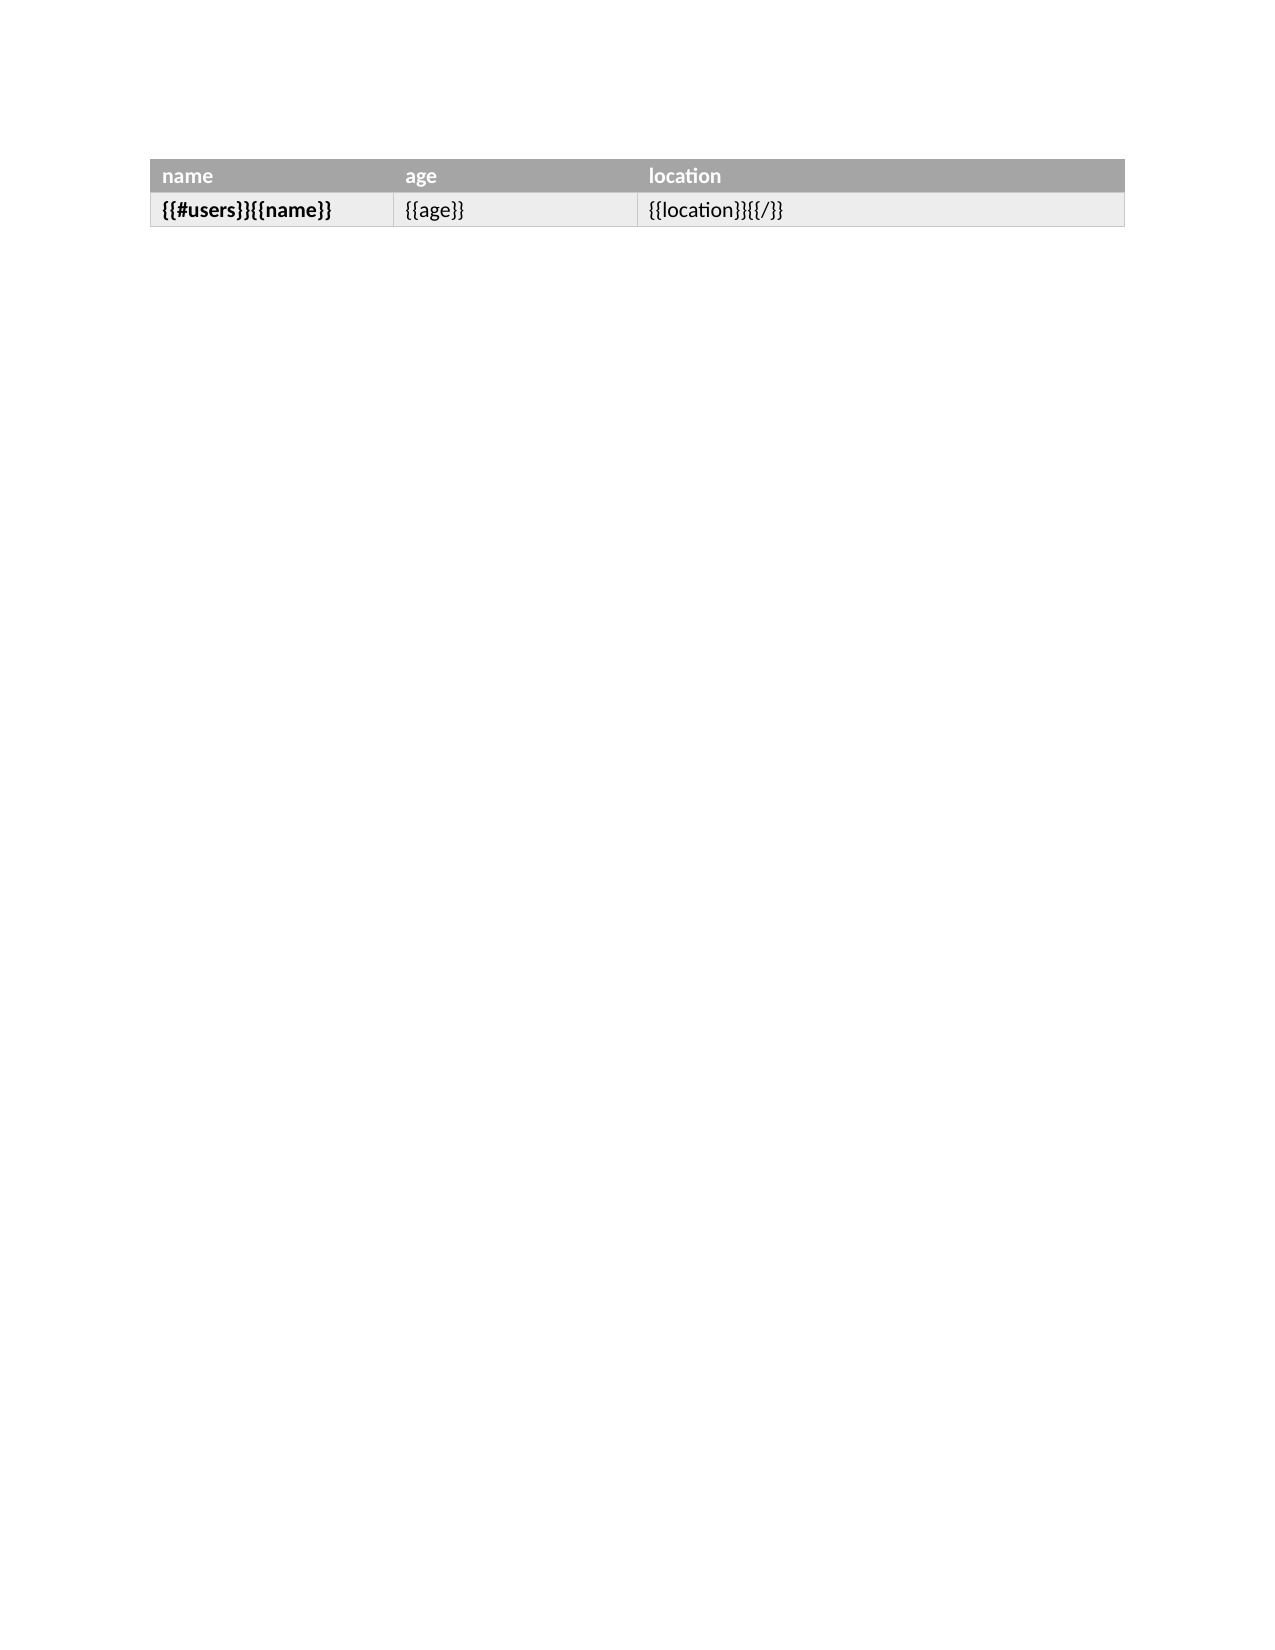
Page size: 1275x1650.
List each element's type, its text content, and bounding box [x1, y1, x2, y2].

table_cell {{#users}}{{name}} [151, 193, 393, 226]
table_header age [394, 160, 637, 192]
table_cell {{location}}{{/}} [638, 193, 1124, 226]
table_header name [151, 160, 393, 192]
table_header location [638, 160, 1124, 192]
table_cell {{age}} [394, 193, 637, 226]
